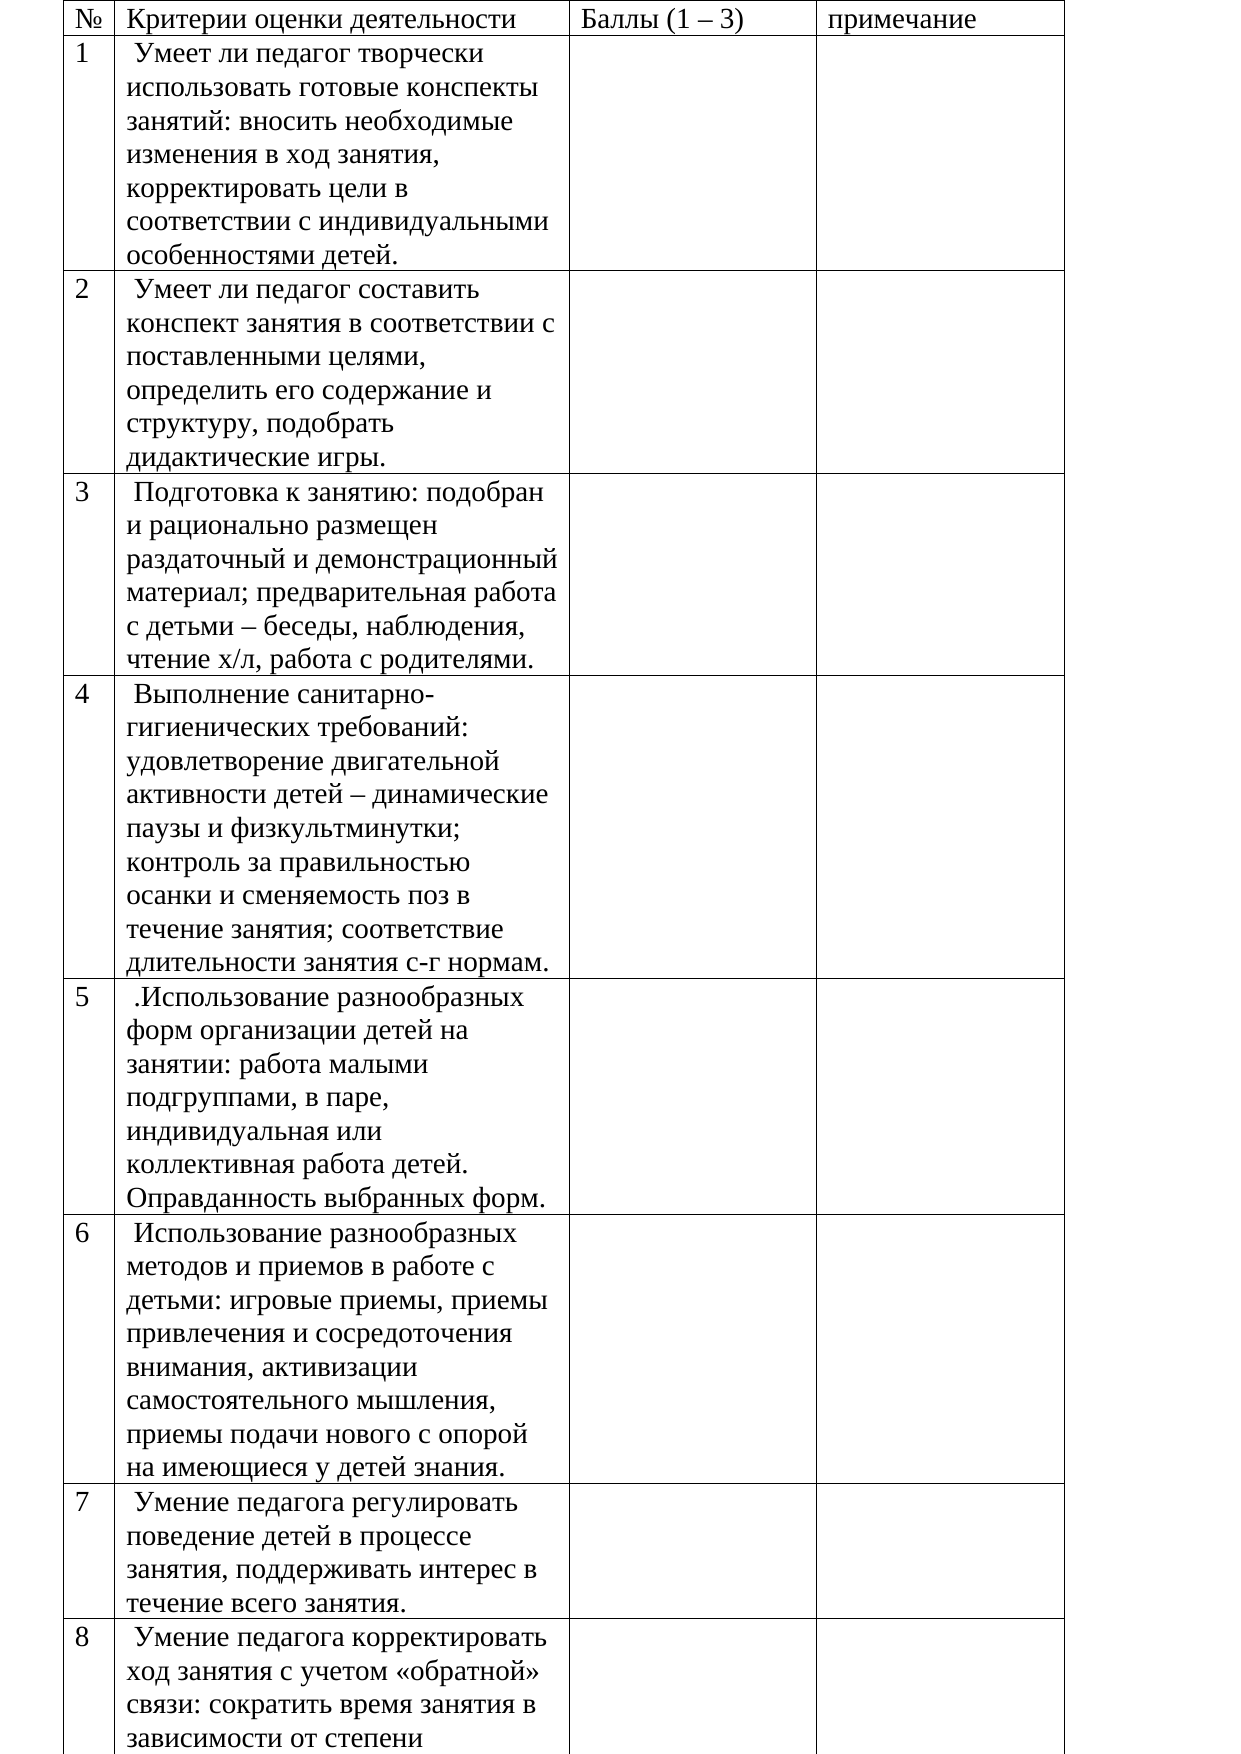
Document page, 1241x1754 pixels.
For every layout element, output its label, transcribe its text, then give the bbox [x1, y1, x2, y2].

table_cell [570, 1215, 816, 1483]
table_cell [570, 1484, 816, 1618]
table_cell Умеет ли педагог составить конспект занятия в соответствии с поставленными целями, определить его содержание и структуру, подобрать дидактические игры. [115, 271, 569, 473]
table_cell [570, 474, 816, 675]
table_header № [64, 1, 114, 34]
table_cell 7 [64, 1484, 114, 1618]
table_cell 4 [64, 676, 114, 978]
table_cell 1 [64, 36, 114, 270]
table_cell 5 [64, 979, 114, 1214]
table_cell [570, 36, 816, 270]
table_cell [817, 36, 1064, 270]
table_cell [817, 1619, 1064, 1754]
table_header примечание [817, 1, 1064, 34]
table_cell [817, 1215, 1064, 1483]
table_header Баллы (1 – 3) [570, 1, 816, 34]
table_cell [570, 979, 816, 1214]
table_cell Умеет ли педагог творчески использовать готовые конспекты занятий: вносить необходимые изменения в ход занятия, корректировать цели в соответствии с индивидуальными особенностями детей. [115, 36, 569, 270]
table_cell Умение педагога регулировать поведение детей в процессе занятия, поддерживать интерес в течение всего занятия. [115, 1484, 569, 1618]
table_cell [817, 474, 1064, 675]
table_cell 3 [64, 474, 114, 675]
table_cell [817, 979, 1064, 1214]
table_cell 8 [64, 1619, 114, 1754]
table_cell [817, 676, 1064, 978]
table_cell Выполнение санитарно-гигиенических требований: удовлетворение двигательной активности детей – динамические паузы и физкультминутки; контроль за правильностью осанки и сменяемость поз в течение занятия; соответствие длительности занятия с-г нормам. [115, 676, 569, 978]
table_cell Умение педагога корректировать ход занятия с учетом «обратной» связи: сократить время занятия в зависимости от степени утомления детей, сменить форму организации, вывести часть программного материала за рамки занятия, своевременно использовать динамическую паузу и т.д. [115, 1619, 569, 1754]
table_cell [817, 271, 1064, 473]
table_cell [817, 1484, 1064, 1618]
table_cell .Использование разнообразных форм организации детей на занятии: работа малыми подгруппами, в паре, индивидуальная или коллективная работа детей. Оправданность выбранных форм. [115, 979, 569, 1214]
table_cell 2 [64, 271, 114, 473]
table_cell Использование разнообразных методов и приемов в работе с детьми: игровые приемы, приемы привлечения и сосредоточения внимания, активизации самостоятельного мышления, приемы подачи нового с опорой на имеющиеся у детей знания. [115, 1215, 569, 1483]
table_cell Подготовка к занятию: подобран и рационально размещен раздаточный и демонстрационный материал; предварительная работа с детьми – беседы, наблюдения, чтение х/л, работа с родителями. [115, 474, 569, 675]
table_cell [570, 676, 816, 978]
table_cell [570, 1619, 816, 1754]
table_cell 6 [64, 1215, 114, 1483]
table_header Критерии оценки деятельности [115, 1, 569, 34]
table_cell [570, 271, 816, 473]
